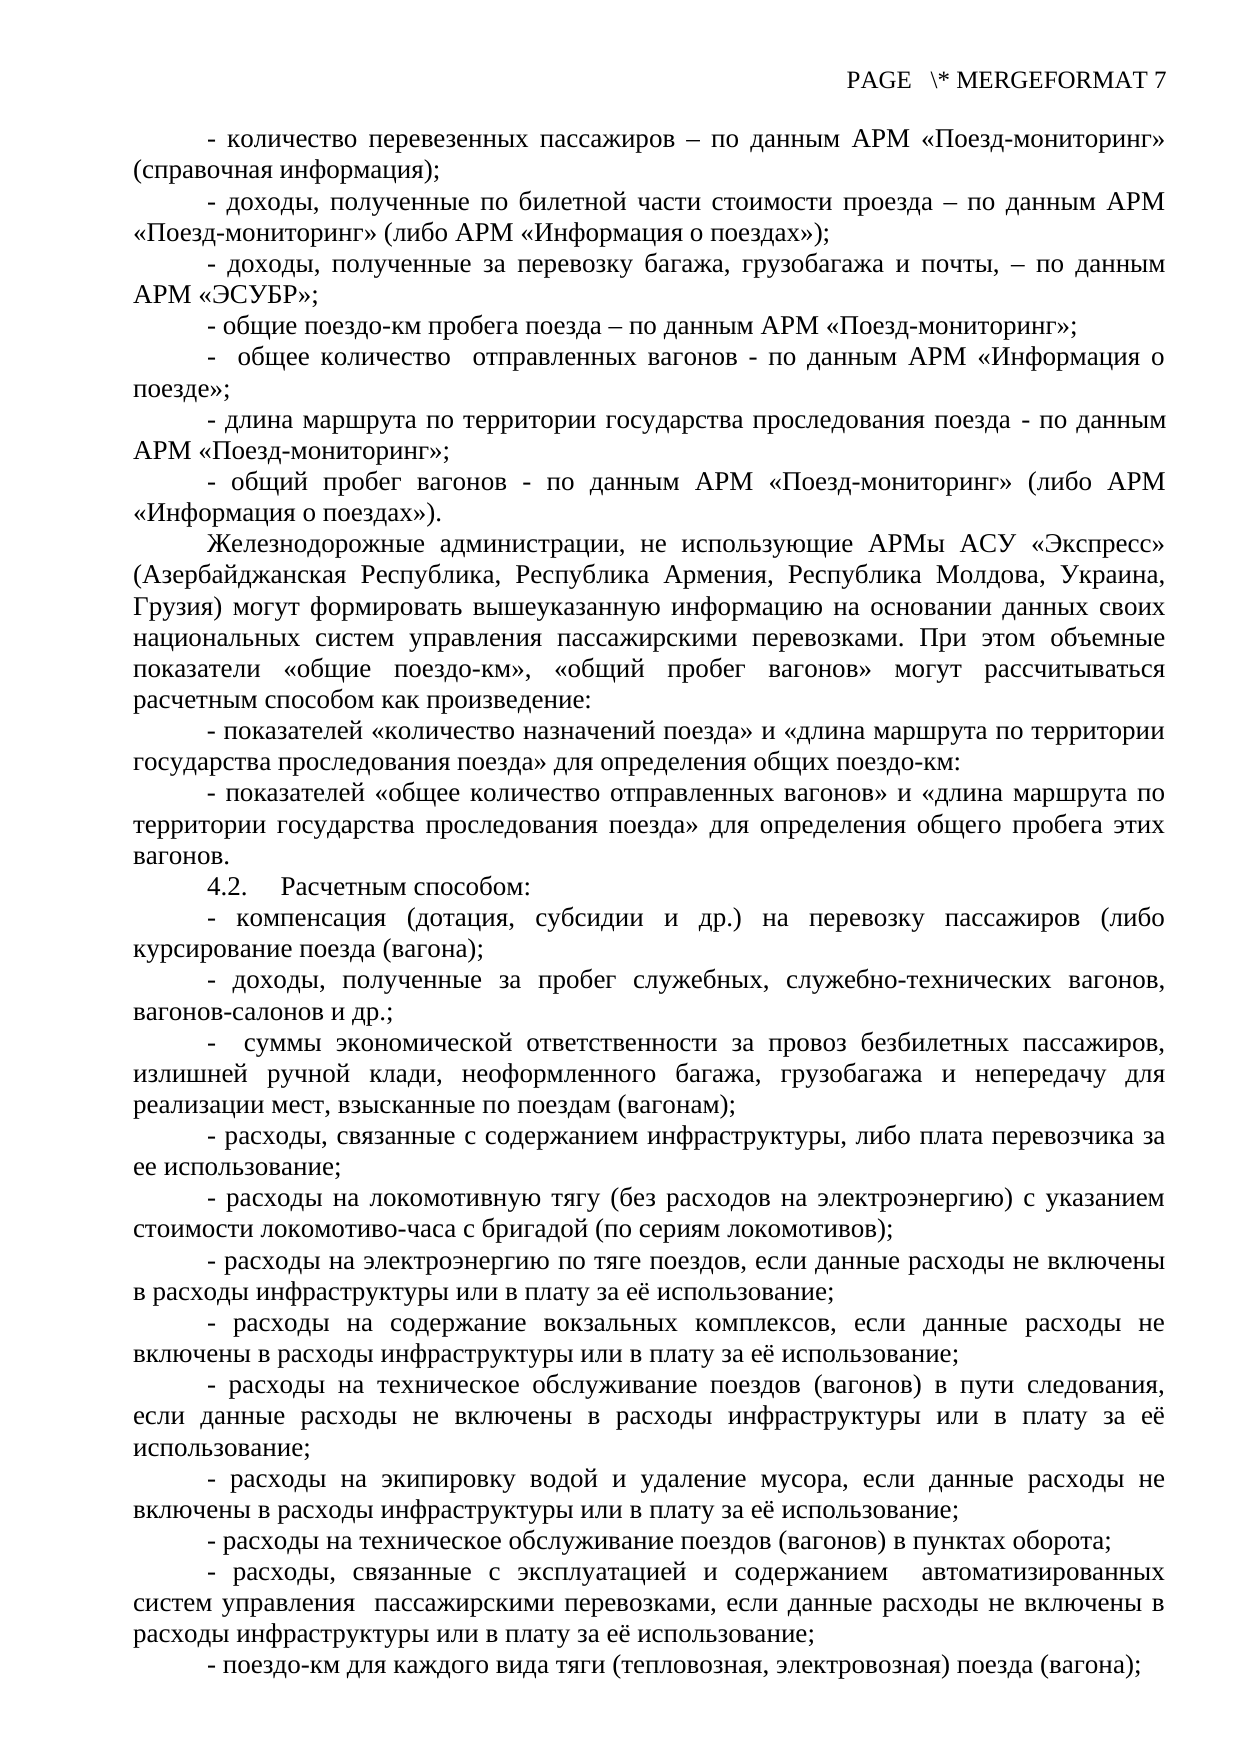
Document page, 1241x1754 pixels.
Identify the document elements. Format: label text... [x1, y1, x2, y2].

text - расходы на техническое обслуживание поездов (вагонов) в пути следования, если данные расходы не включены в расходы инфраструктуры или в плату за её использование; [133, 1368, 1166, 1462]
text 4.2. Расчетным способом: [133, 870, 1166, 901]
text - расходы, связанные с содержанием инфраструктуры, либо плата перевозчика за ее использование; [133, 1119, 1166, 1181]
text - общий пробег вагонов - по данным АРМ «Поезд-мониторинг» (либо АРМ «Информация о поездах»). [133, 465, 1166, 527]
text - компенсация (дотация, субсидии и др.) на перевозку пассажиров (либо курсирование поезда (вагона); [133, 901, 1166, 963]
text - длина маршрута по территории государства проследования поезда - по данным АРМ «Поезд-мониторинг»; [133, 403, 1166, 465]
text - доходы, полученные по билетной части стоимости проезда – по данным АРМ «Поезд-мониторинг» (либо АРМ «Информация о поездах»); [133, 185, 1166, 247]
text - показателей «общее количество отправленных вагонов» и «длина маршрута по территории государства проследования поезда» для определения общего пробега этих вагонов. [133, 777, 1166, 870]
text - расходы на содержание вокзальных комплексов, если данные расходы не включены в расходы инфраструктуры или в плату за её использование; [133, 1306, 1166, 1368]
text - расходы на локомотивную тягу (без расходов на электроэнергию) с указанием стоимости локомотиво-часа с бригадой (по сериям локомотивов); [133, 1181, 1166, 1244]
text - расходы на экипировку водой и удаление мусора, если данные расходы не включены в расходы инфраструктуры или в плату за её использование; [133, 1462, 1166, 1524]
text - расходы на электроэнергию по тяге поездов, если данные расходы не включены в расходы инфраструктуры или в плату за её использование; [133, 1244, 1166, 1306]
text - количество перевезенных пассажиров – по данным АРМ «Поезд-мониторинг» (справочная информация); [133, 122, 1166, 185]
text - общие поездо-км пробега поезда – по данным АРМ «Поезд-мониторинг»; [133, 309, 1166, 341]
text - поездо-км для каждого вида тяги (тепловозная, электровозная) поезда (вагона); [133, 1649, 1166, 1680]
text - расходы на техническое обслуживание поездов (вагонов) в пунктах оборота; [133, 1524, 1166, 1555]
text - доходы, полученные за пробег служебных, служебно-технических вагонов, вагонов-салонов и др.; [133, 963, 1166, 1026]
text - общее количество отправленных вагонов - по данным АРМ «Информация о поезде»; [133, 341, 1166, 403]
text - доходы, полученные за перевозку багажа, грузобагажа и почты, – по данным АРМ «ЭСУБР»; [133, 247, 1166, 309]
text Железнодорожные администрации, не использующие АРМы АСУ «Экспресс» (Азербайджанская Республика, Республика Армения, Республика Молдова, Украина, Грузия) могут формировать вышеуказанную информацию на основании данных своих национальных систем управления пассажирскими перевозками. При этом объемные показатели «общие поездо-км», «общий пробег вагонов» могут рассчитываться расчетным способом как произведение: [133, 527, 1166, 714]
text - суммы экономической ответственности за провоз безбилетных пассажиров, излишней ручной клади, неоформленного багажа, грузобагажа и непередачу для реализации мест, взысканные по поездам (вагонам); [133, 1026, 1166, 1119]
text - показателей «количество назначений поезда» и «длина маршрута по территории государства проследования поезда» для определения общих поездо-км: [133, 714, 1166, 777]
text - расходы, связанные с эксплуатацией и содержанием автоматизированных систем управления пассажирскими перевозками, если данные расходы не включены в расходы инфраструктуры или в плату за её использование; [133, 1555, 1166, 1649]
